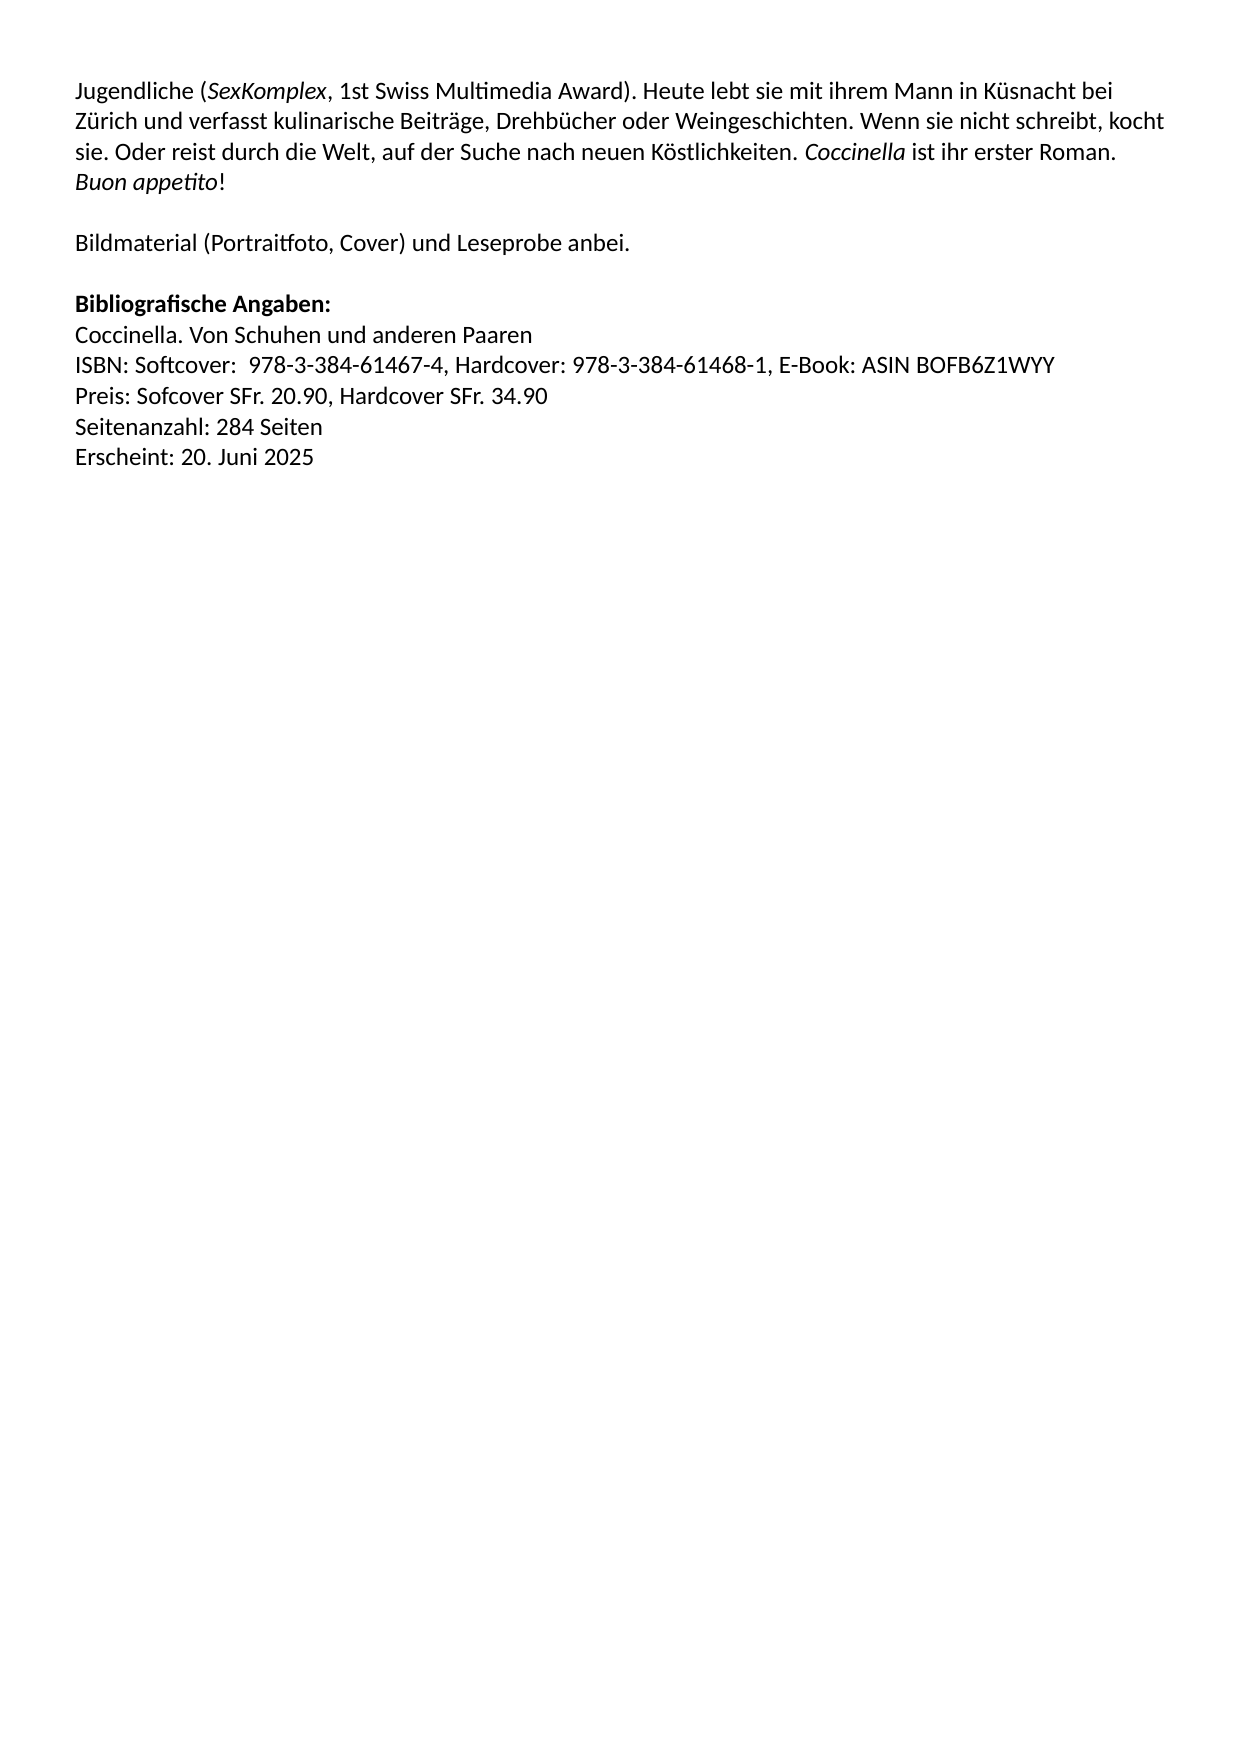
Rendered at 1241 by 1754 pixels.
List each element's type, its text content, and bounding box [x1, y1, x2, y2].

text Bildmaterial (Portraitfoto, Cover) und Leseprobe anbei. [75, 228, 1165, 258]
text Erscheint: 20. Juni 2025 [75, 441, 1165, 472]
text Bibliografische Angaben: [75, 289, 1165, 319]
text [75, 75, 1165, 197]
text ISBN: Softcover: 978-3-384-61467-4, Hardcover: 978-3-384-61468-1, E-Book: ASIN BOFB6Z1WYY Preis: Sofcover SFr. 20.90, Hardcover SFr. 34.90 Seitenanzahl: 284 Seiten [75, 350, 1165, 441]
text Coccinella. Von Schuhen und anderen Paaren [75, 319, 1165, 350]
